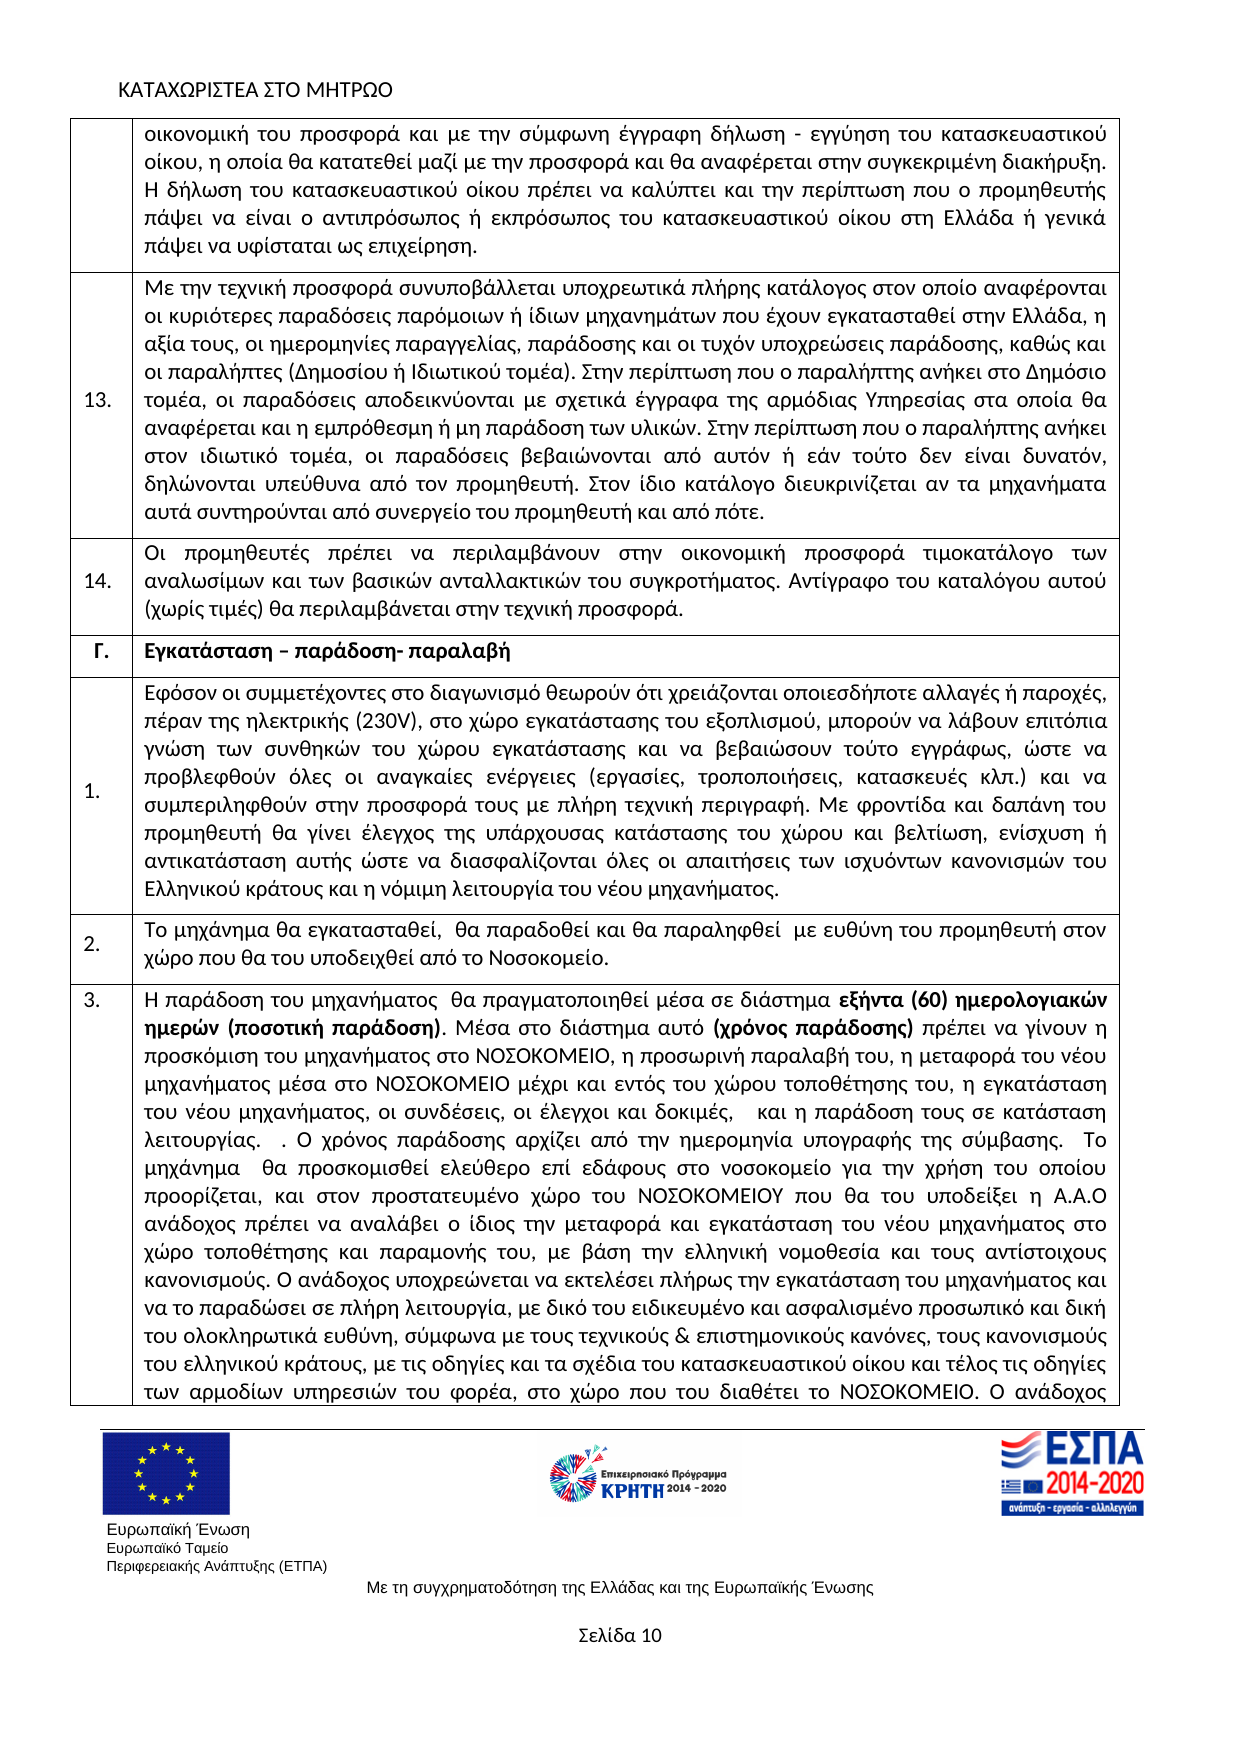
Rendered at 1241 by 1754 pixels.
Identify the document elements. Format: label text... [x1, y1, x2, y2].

table_cell Γ. [71, 636, 132, 677]
table_cell Οι προμηθευτές πρέπει να περιλαμβάνουν στην οικονομική προσφορά τιμοκατάλογο των αναλωσίμων και των βασικών ανταλλακτικών του συγκροτήματος. Αντίγραφο του καταλόγου αυτού (χωρίς τιμές) θα περιλαμβάνεται στην τεχνική προσφορά. [133, 539, 1119, 635]
table_cell [71, 985, 132, 1405]
table_cell [71, 915, 132, 984]
table_cell Το μηχάνημα θα εγκατασταθεί, θα παραδοθεί και θα παραληφθεί με ευθύνη του προμηθευτή στον χώρο που θα του υποδειχθεί από το Νοσοκομείο. [133, 915, 1119, 984]
table_cell Εφόσον οι συμμετέχοντες στο διαγωνισμό θεωρούν ότι χρειάζονται οποιεσδήποτε αλλαγές ή παροχές, πέραν της ηλεκτρικής (230V), στο χώρο εγκατάστασης του εξοπλισμού, μπορούν να λάβουν επιτόπια γνώση των συνθηκών του χώρου εγκατάστασης και να βεβαιώσουν τούτο εγγράφως, ώστε να προβλεφθούν όλες οι αναγκαίες ενέργειες (εργασίες, τροποποιήσεις, κατασκευές κλπ.) και να συμπεριληφθούν στην προσφορά τους με πλήρη τεχνική περιγραφή. Με φροντίδα και δαπάνη του προμηθευτή θα γίνει έλεγχος της υπάρχουσας κατάστασης του χώρου και βελτίωση, ενίσχυση ή αντικατάσταση αυτής ώστε να διασφαλίζονται όλες οι απαιτήσεις των ισχυόντων κανονισμών του Ελληνικού κράτους και η νόμιμη λειτουργία του νέου μηχανήματος. [133, 678, 1119, 914]
picture [100, 1430, 232, 1517]
table_cell [71, 539, 132, 635]
table_cell [71, 678, 132, 914]
picture [1001, 1431, 1144, 1516]
picture [537, 1430, 742, 1517]
table_cell [71, 119, 132, 272]
table_cell Με την τεχνική προσφορά συνυποβάλλεται υποχρεωτικά πλήρης κατάλογος στον οποίο αναφέρονται οι κυριότερες παραδόσεις παρόμοιων ή ίδιων μηχανημάτων που έχουν εγκατασταθεί στην Ελλάδα, η αξία τους, οι ημερομηνίες παραγγελίας, παράδοσης και οι τυχόν υποχρεώσεις παράδοσης, καθώς και οι παραλήπτες (Δημοσίου ή Ιδιωτικού τομέα). Στην περίπτωση που ο παραλήπτης ανήκει στο Δημόσιο τομέα, οι παραδόσεις αποδεικνύονται με σχετικά έγγραφα της αρμόδιας Υπηρεσίας στα οποία θα αναφέρεται και η εμπρόθεσμη ή μη παράδοση των υλικών. Στην περίπτωση που ο παραλήπτης ανήκει στον ιδιωτικό τομέα, οι παραδόσεις βεβαιώνονται από αυτόν ή εάν τούτο δεν είναι δυνατόν, δηλώνονται υπεύθυνα από τον προμηθευτή. Στον ίδιο κατάλογο διευκρινίζεται αν τα μηχανήματα αυτά συντηρούνται από συνεργείο του προμηθευτή και από πότε. [133, 273, 1119, 537]
table_cell Εγκατάσταση – παράδοση- παραλαβή [133, 636, 1119, 677]
table_cell [71, 273, 132, 537]
